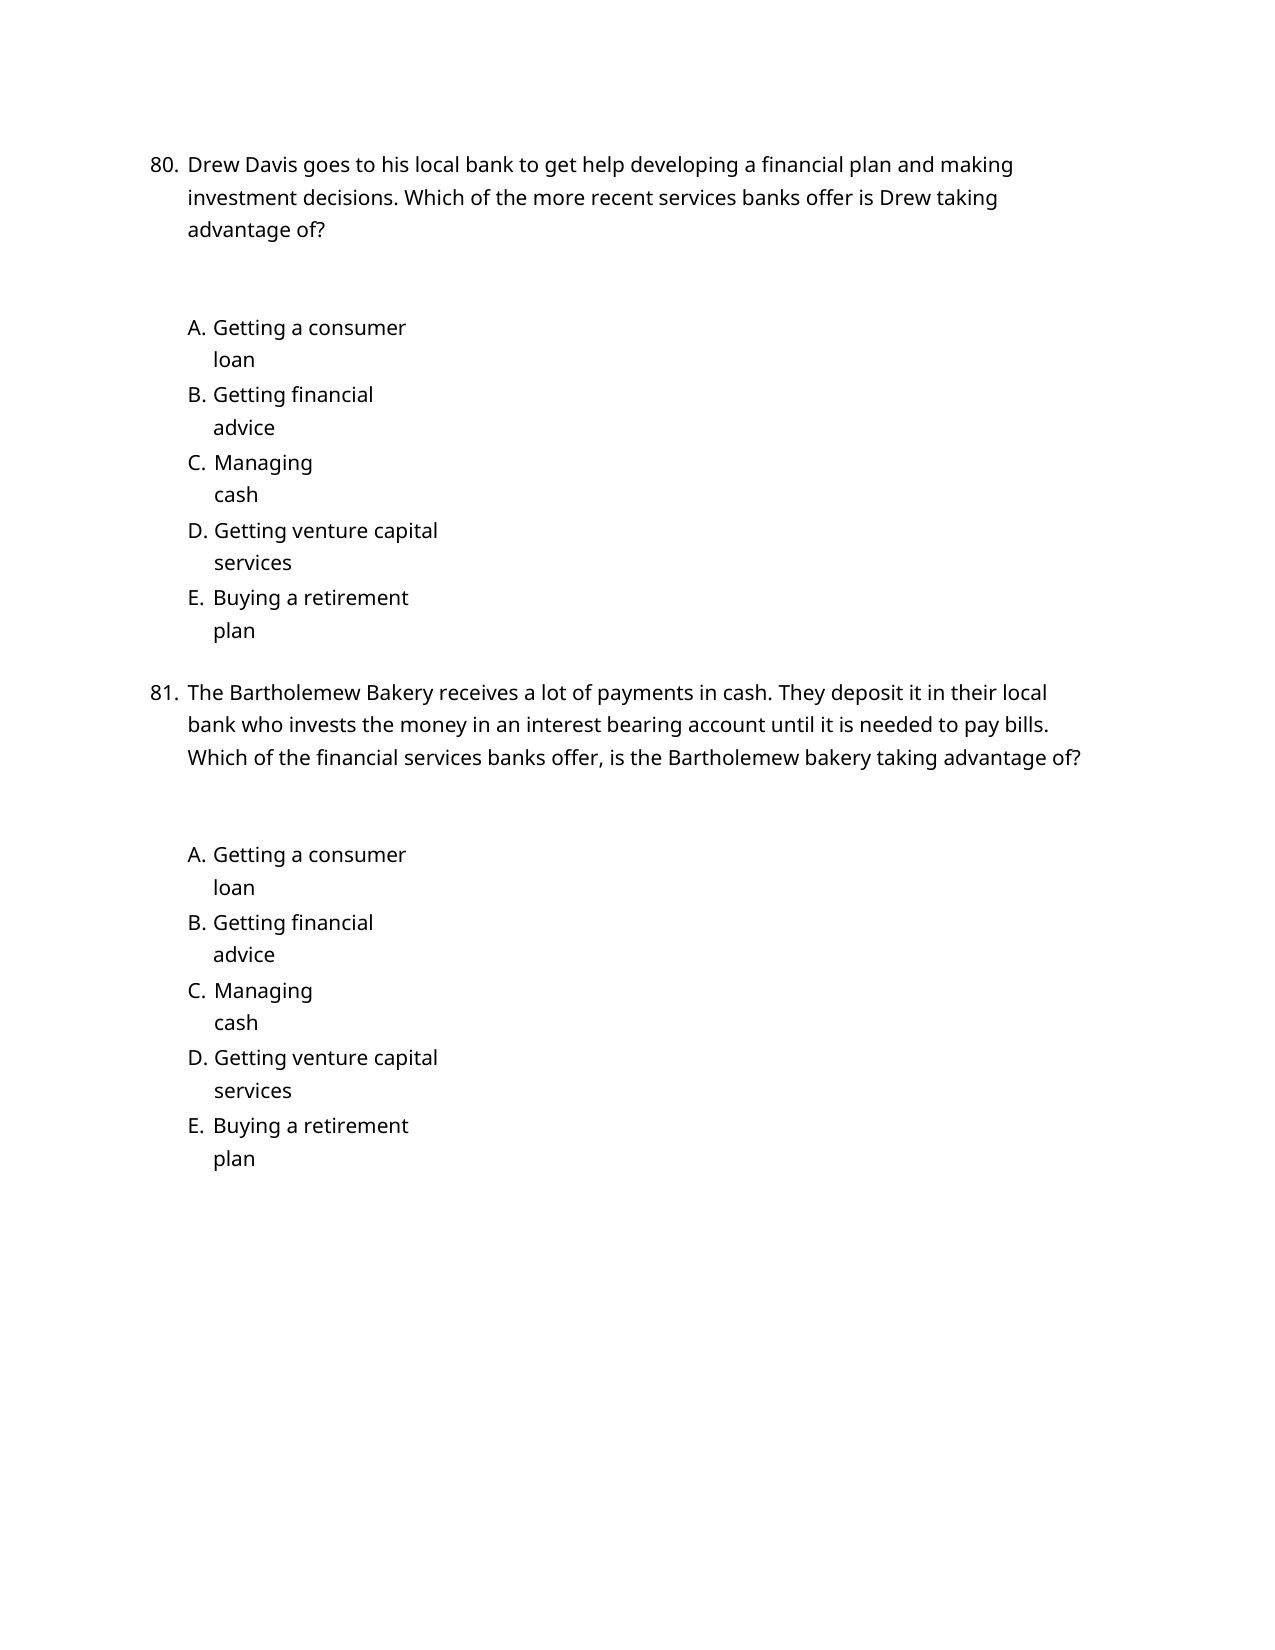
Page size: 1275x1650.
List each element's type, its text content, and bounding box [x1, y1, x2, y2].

table_header 81. [150, 678, 187, 1176]
table_header Drew Davis goes to his local bank to get help developing a financial plan and making investment decisions. Which of the more recent services banks offer is Drew taking advantage of? [188, 150, 1087, 648]
table_header 80. [150, 150, 187, 648]
table_header The Bartholemew Bakery receives a lot of payments in cash. They deposit it in their local bank who invests the money in an interest bearing account until it is needed to pay bills. Which of the financial services banks offer, is the Bartholemew bakery taking advantage of? [188, 678, 1087, 1176]
